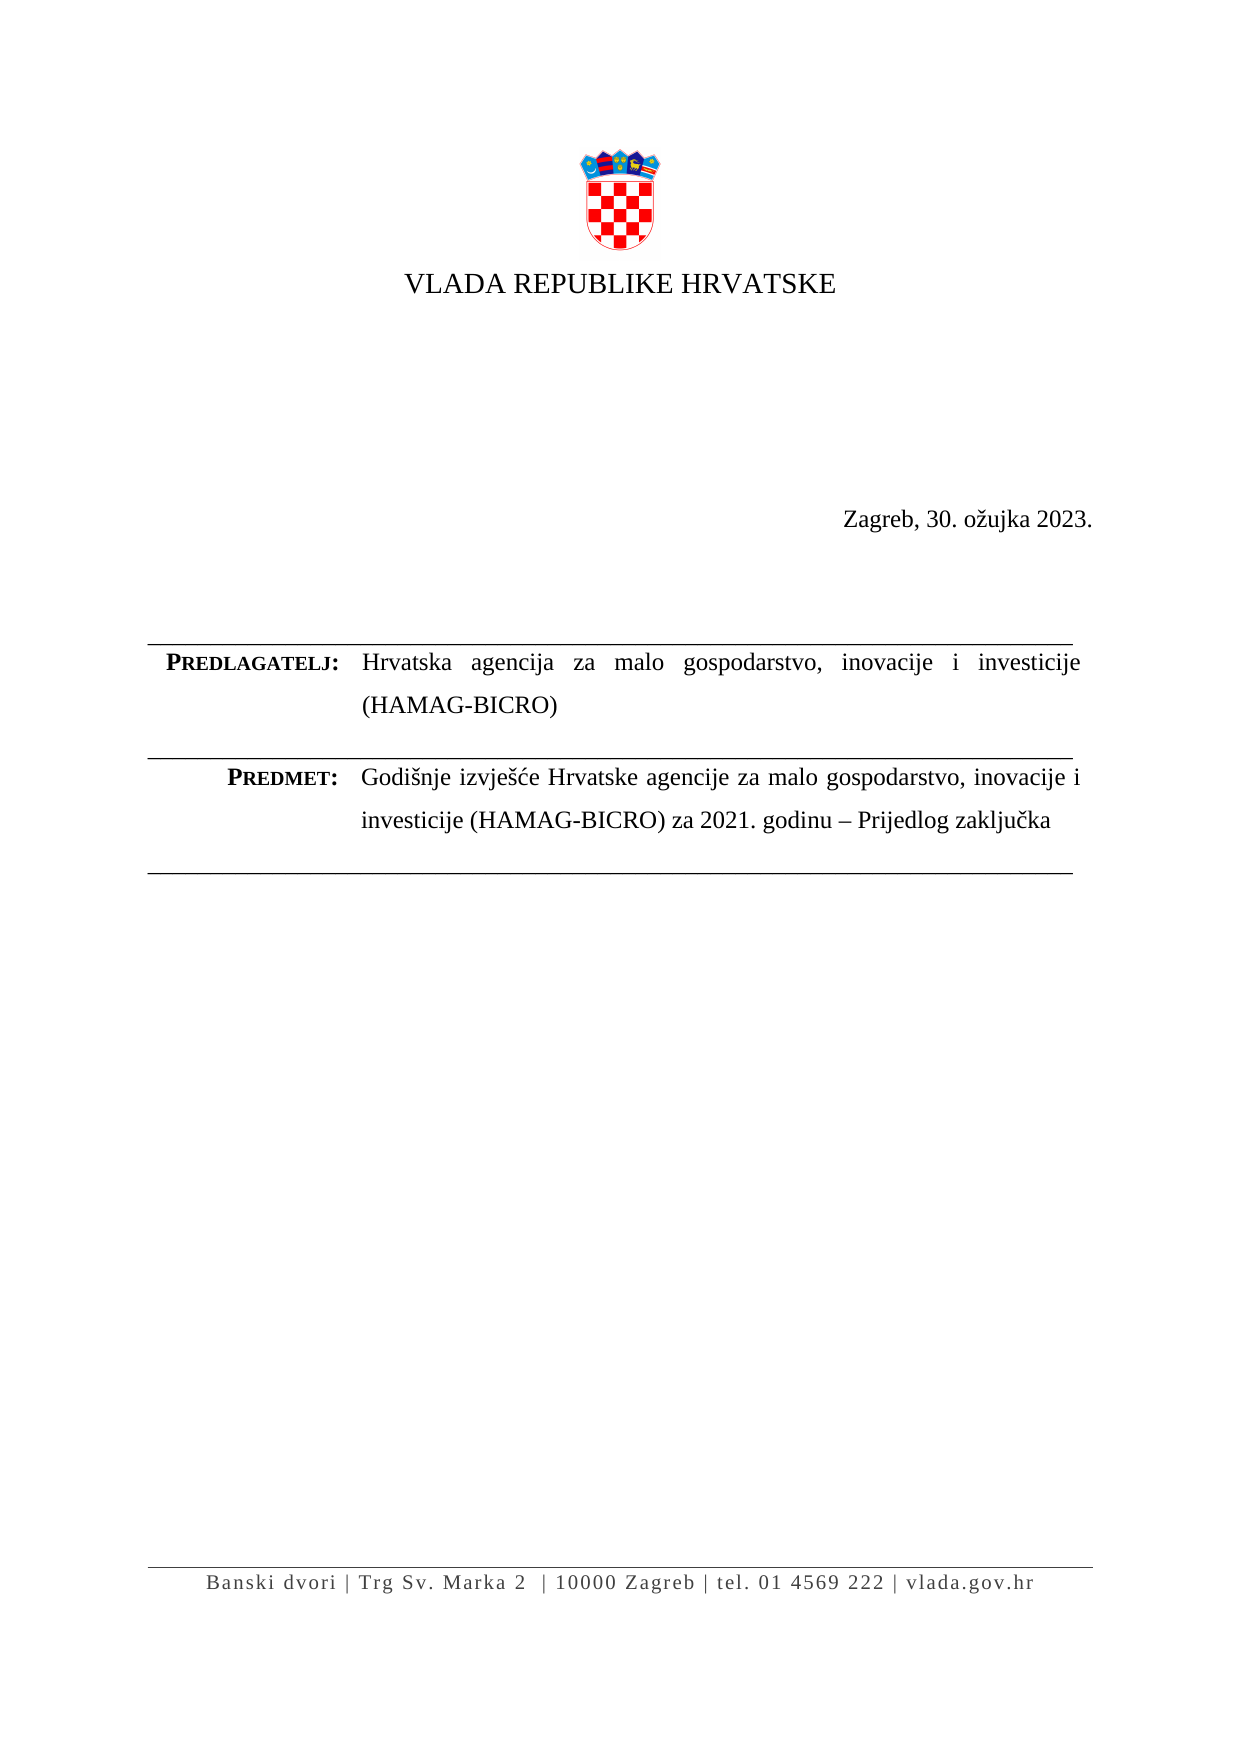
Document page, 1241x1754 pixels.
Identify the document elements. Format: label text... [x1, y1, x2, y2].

text Zagreb, 30. ožujka 2023. [148, 504, 1093, 532]
table_header Predlagatelj: [148, 648, 351, 733]
text VLADA REPUBLIKE HRVATSKE [148, 266, 1093, 300]
text __________________________________________________________________________ [148, 733, 1093, 762]
text __________________________________________________________________________ [148, 619, 1093, 647]
table_header Hrvatska agencija za malo gospodarstvo, inovacije i investicije (HAMAG-BICRO) [351, 648, 1093, 733]
text __________________________________________________________________________ [148, 848, 1093, 877]
table_header Godišnje izvješće Hrvatske agencije za malo gospodarstvo, inovacije i investicije (HAMAG-BICRO) za 2021. godinu – Prijedlog zaključka [350, 762, 1093, 848]
table_header Predmet: [148, 762, 349, 848]
text Banski dvori | Trg Sv. Marka 2 | 10000 Zagreb | tel. 01 4569 222 | vlada.gov.hr [148, 1568, 1093, 1594]
picture [578, 147, 662, 261]
